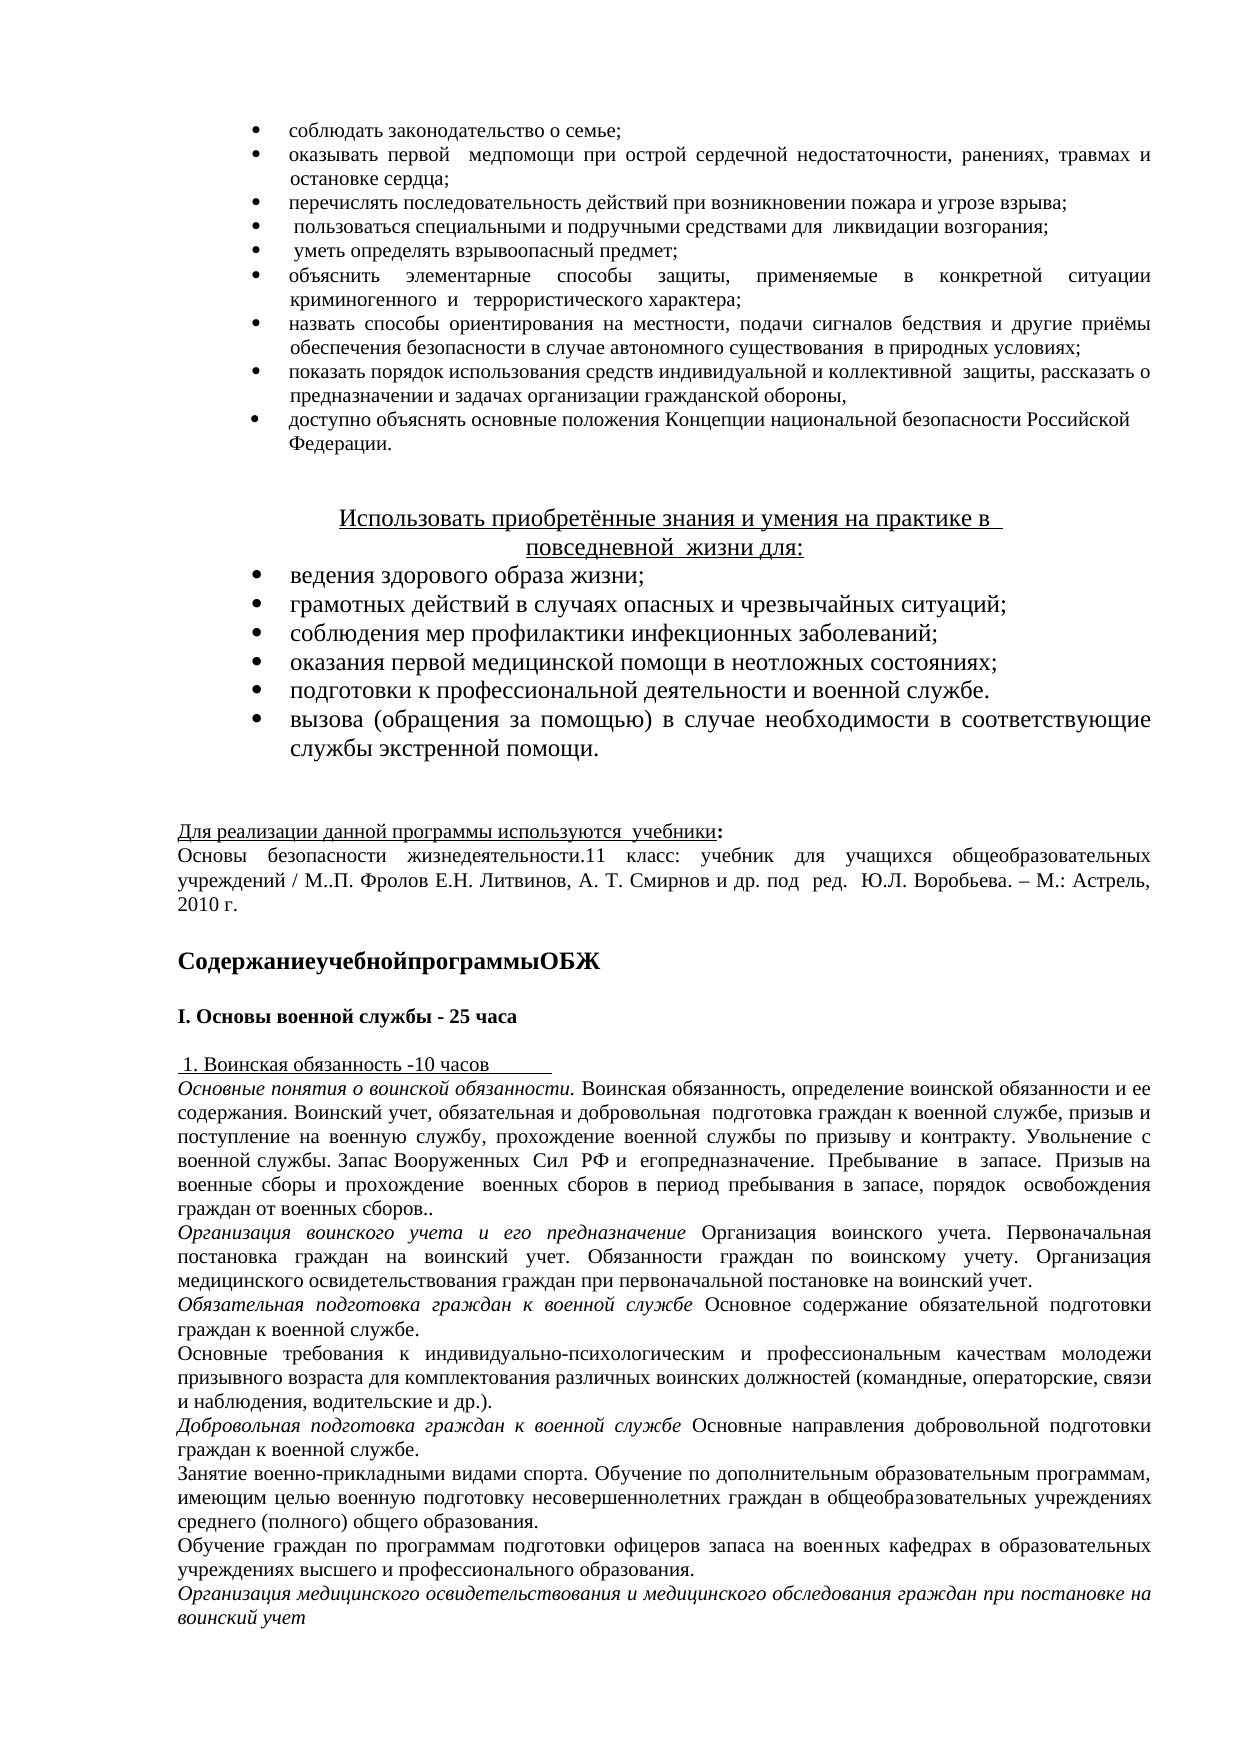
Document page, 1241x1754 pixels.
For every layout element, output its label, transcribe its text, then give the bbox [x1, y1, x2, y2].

list перечислять последовательность действий при возникновении пожара и угрозе взрыва; [252, 190, 1152, 214]
text Организация медицинского освидетельствования и медицинского обследования граждан при постановке на воинский учет [177, 1581, 1152, 1629]
list показать порядок использования средств индивидуальной и коллективной защиты, рассказать о предназначении и задачах организации гражданской обороны, [252, 359, 1152, 407]
list подготовки к профессиональной деятельности и военной службе. [252, 676, 1152, 704]
list вызова (обращения за помощью) в случае необходимости в соответствующие службы экстренной помощи. [252, 704, 1152, 762]
list соблюдать законодательство о семье; [252, 118, 1152, 142]
text СодержаниеучебнойпрограммыОБЖ [177, 946, 1152, 975]
text Для реализации данной программы используются учебники: [177, 819, 1152, 843]
text Обучение граждан по программам подготовки офицеров запаса на военных кафедрах в образовательных учреждениях высшего и профессионального образования. [177, 1533, 1152, 1581]
list объяснить элементарные способы защиты, применяемые в конкретной ситуации криминогенного и террористического характера; [252, 262, 1152, 311]
text 1. Воинская обязанность -10 часов [177, 1052, 1152, 1076]
list оказывать первой медпомощи при острой сердечной недостаточности, ранениях, травмах и остановке сердца; [252, 142, 1152, 190]
list доступно объяснять основные положения Концепции национальной безопасности Российской Федерации. [251, 407, 1152, 455]
text I. Основы военной службы - 25 часа [177, 1004, 1152, 1028]
text Основы безопасности жизнедеятельности.11 класс: учебник для учащихся общеобразовательных учреждений / М..П. Фролов Е.Н. Литвинов, А. Т. Смирнов и др. под ред. Ю.Л. Воробьева. – М.: Астрель, 2010 г. [177, 843, 1152, 916]
text Основные требования к индивидуально-психологическим и профессиональным качествам молодежи призывного возраста для комплектования различных воинских должностей (командные, операторские, связи и наблюдения, водительские и др.). [177, 1341, 1152, 1413]
list пользоваться специальными и подручными средствами для ликвидации возгорания; [252, 214, 1152, 238]
list назвать способы ориентирования на местности, подачи сигналов бедствия и другие приёмы обеспечения безопасности в случае автономного существования в природных условиях; [252, 311, 1152, 359]
text Основные понятия о воинской обязанности. Воинская обязанность, определение воинской обязанности и ее содержания. Воинский учет, обязательная и добровольная подготовка граждан к военной службе, призыв и поступление на военную службу, прохождение военной службы по призыву и контракту. Увольнение с военной службы. Запас Вооруженных Сил РФ и егопредназначение. Пребывание в запасе. Призыв на военные сборы и прохождение военных сборов в период пребывания в запасе, порядок освобождения граждан от военных сборов.. [177, 1076, 1152, 1220]
text Занятие военно-прикладными видами спорта. Обучение по дополнительным образовательным программам, имеющим целью военную подготовку несовершеннолетних граждан в общеобразовательных учреждениях среднего (полного) общего образования. [177, 1461, 1152, 1533]
text Организация воинского учета и его предназначение Организация воинского учета. Первоначальная постановка граждан на воинский учет. Обязанности граждан по воинскому учету. Организация медицинского освидетельствования граждан при первоначальной постановке на воинский учет. [177, 1220, 1152, 1292]
list ведения здорового образа жизни; [252, 561, 1152, 589]
text Добровольная подготовка граждан к военной службе Основные направления добровольной подготовки граждан к военной службе. [177, 1413, 1152, 1461]
list соблюдения мер профилактики инфекционных заболеваний; [252, 618, 1152, 647]
list грамотных действий в случаях опасных и чрезвычайных ситуаций; [252, 589, 1152, 618]
text повседневной жизни для: [177, 532, 1152, 561]
text Обязательная подготовка граждан к военной службе Основное содержание обязательной подготовки граждан к военной службе. [177, 1292, 1152, 1341]
list уметь определять взрывоопасный предмет; [252, 238, 1152, 262]
list оказания первой медицинской помощи в неотложных состояниях; [252, 647, 1152, 676]
text Использовать приобретённые знания и умения на практике в [177, 503, 1152, 532]
